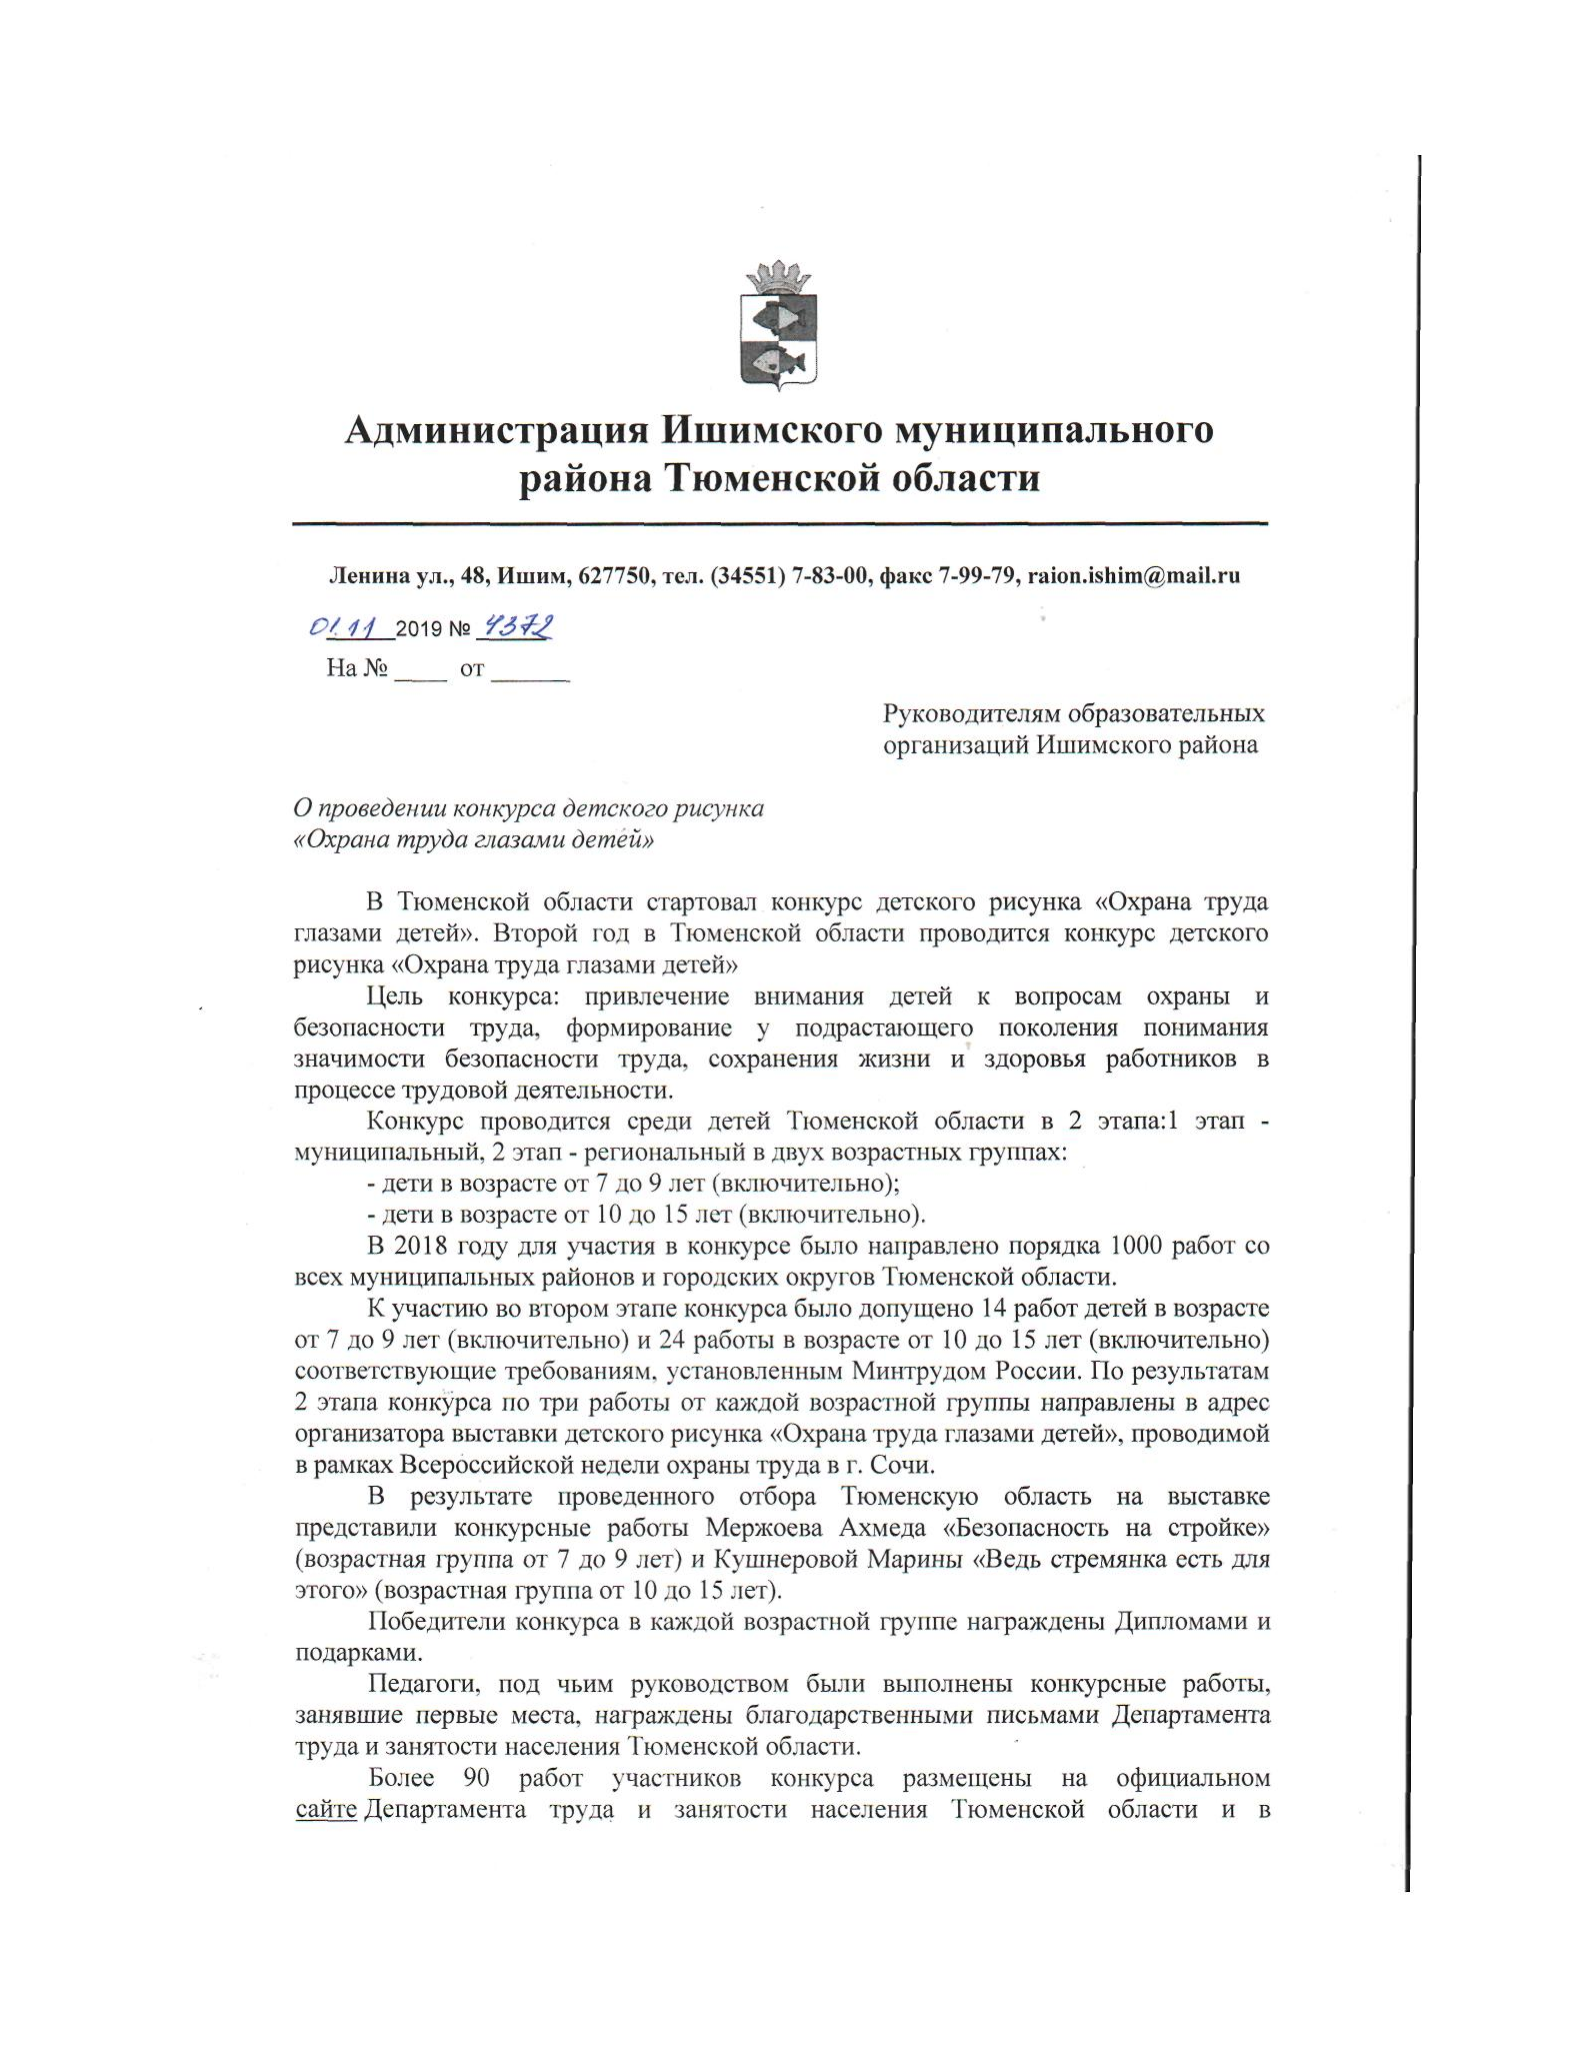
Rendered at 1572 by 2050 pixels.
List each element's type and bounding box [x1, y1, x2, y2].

picture [150, 150, 1422, 1901]
